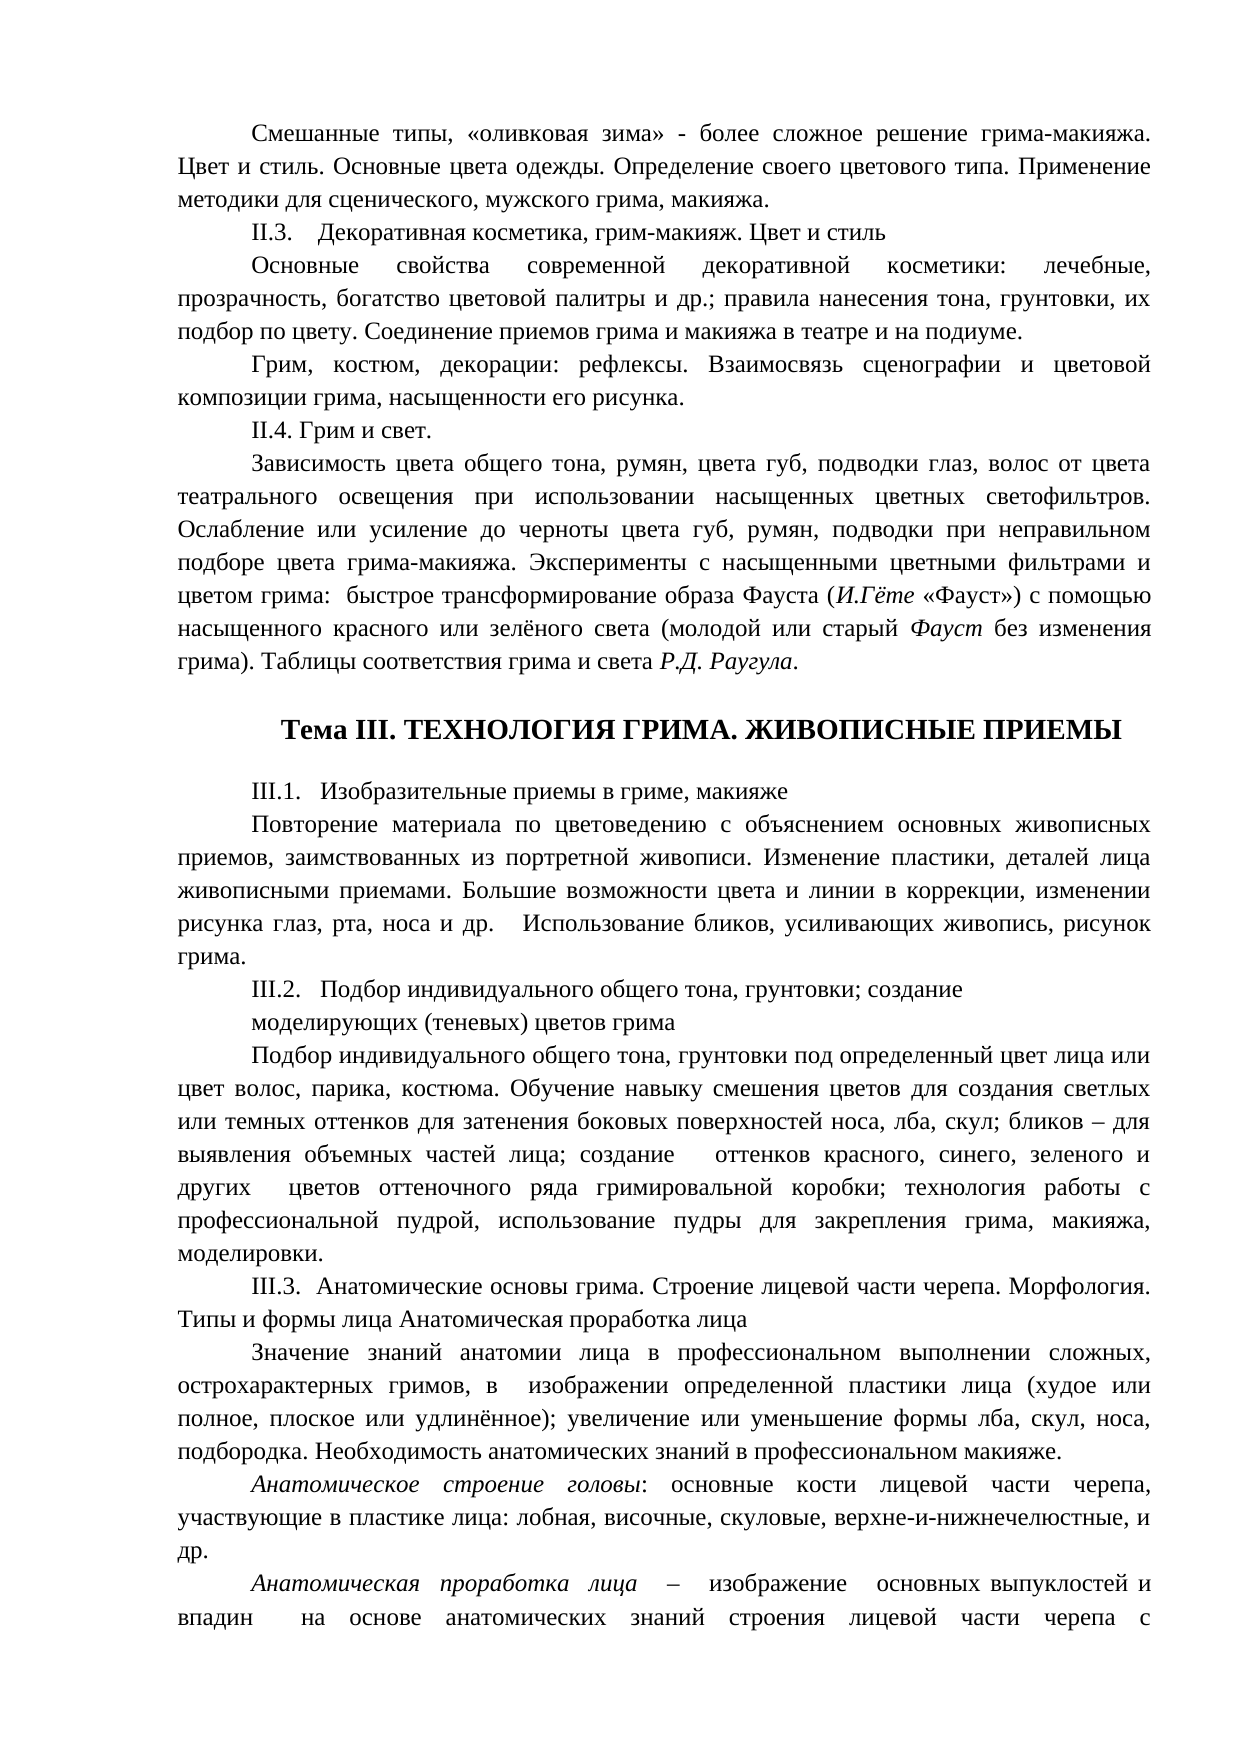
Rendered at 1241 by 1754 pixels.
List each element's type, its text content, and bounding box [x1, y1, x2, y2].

text Анатомическое строение головы: основные кости лицевой части черепа, участвующие в пластике лица: лобная, височные, скуловые, верхне-и-нижнечелюстные, и др. [177, 1469, 1152, 1564]
text III.3. Анатомические основы грима. Строение лицевой части черепа. Морфология. Типы и формы лица Анатомическая проработка лица [177, 1271, 1152, 1333]
text моделирующих (теневых) цветов грима [177, 1007, 1152, 1036]
text III.2. Подбор индивидуального общего тона, грунтовки; создание [177, 974, 1152, 1003]
text Грим, костюм, декорации: рефлексы. Взаимосвязь сценографии и цветовой композиции грима, насыщенности его рисунка. [177, 349, 1152, 411]
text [177, 1568, 1152, 1630]
text Значение знаний анатомии лица в профессиональном выполнении сложных, острохарактерных гримов, в изображении определенной пластики лица (худое или полное, плоское или удлинённое); увеличение или уменьшение формы лба, скул, носа, подбородка. Необходимость анатомических знаний в профессиональном макияже. [177, 1337, 1152, 1465]
text Повторение материала по цветоведению с объяснением основных живописных приемов, заимствованных из портретной живописи. Изменение пластики, деталей лица живописными приемами. Большие возможности цвета и линии в коррекции, изменении рисунка глаз, рта, носа и др. Использование бликов, усиливающих живопись, рисунок грима. [177, 809, 1152, 970]
text Смешанные типы, «оливковая зима» - более сложное решение грима-макияжа. Цвет и стиль. Основные цвета одежды. Определение своего цветового типа. Применение методики для сценического, мужского грима, макияжа. [177, 118, 1152, 213]
text III.1. Изобразительные приемы в гриме, макияже [177, 776, 1152, 805]
text II.3. Декоративная косметика, грим-макияж. Цвет и стиль [177, 217, 1152, 246]
text II.4. Грим и свет. [177, 415, 1152, 444]
text Подбор индивидуального общего тона, грунтовки под определенный цвет лица или цвет волос, парика, костюма. Обучение навыку смешения цветов для создания светлых или темных оттенков для затенения боковых поверхностей носа, лба, скул; бликов – для выявления объемных частей лица; создание оттенков красного, синего, зеленого и других цветов оттеночного ряда гримировальной коробки; технология работы с профессиональной пудрой, использование пудры для закрепления грима, макияжа, моделировки. [177, 1040, 1152, 1267]
text Основные свойства современной декоративной косметики: лечебные, прозрачность, богатство цветовой палитры и др.; правила нанесения тона, грунтовки, их подбор по цвету. Соединение приемов грима и макияжа в театре и на подиуме. [177, 250, 1152, 345]
text Зависимость цвета общего тона, румян, цвета губ, подводки глаз, волос от цвета театрального освещения при использовании насыщенных цветных светофильтров. Ослабление или усиление до черноты цвета губ, румян, подводки при неправильном подборе цвета грима-макияжа. Эксперименты с насыщенными цветными фильтрами и цветом грима: быстрое трансформирование образа Фауста (И.Гёте «Фауст») с помощью насыщенного красного или зелёного света (молодой или старый Фауст без изменения грима). Таблицы соответствия грима и света Р.Д. Раугула. [177, 448, 1152, 675]
text Тема III. ТЕХНОЛОГИЯ ГРИМА. ЖИВОПИСНЫЕ ПРИЕМЫ [177, 712, 1152, 746]
